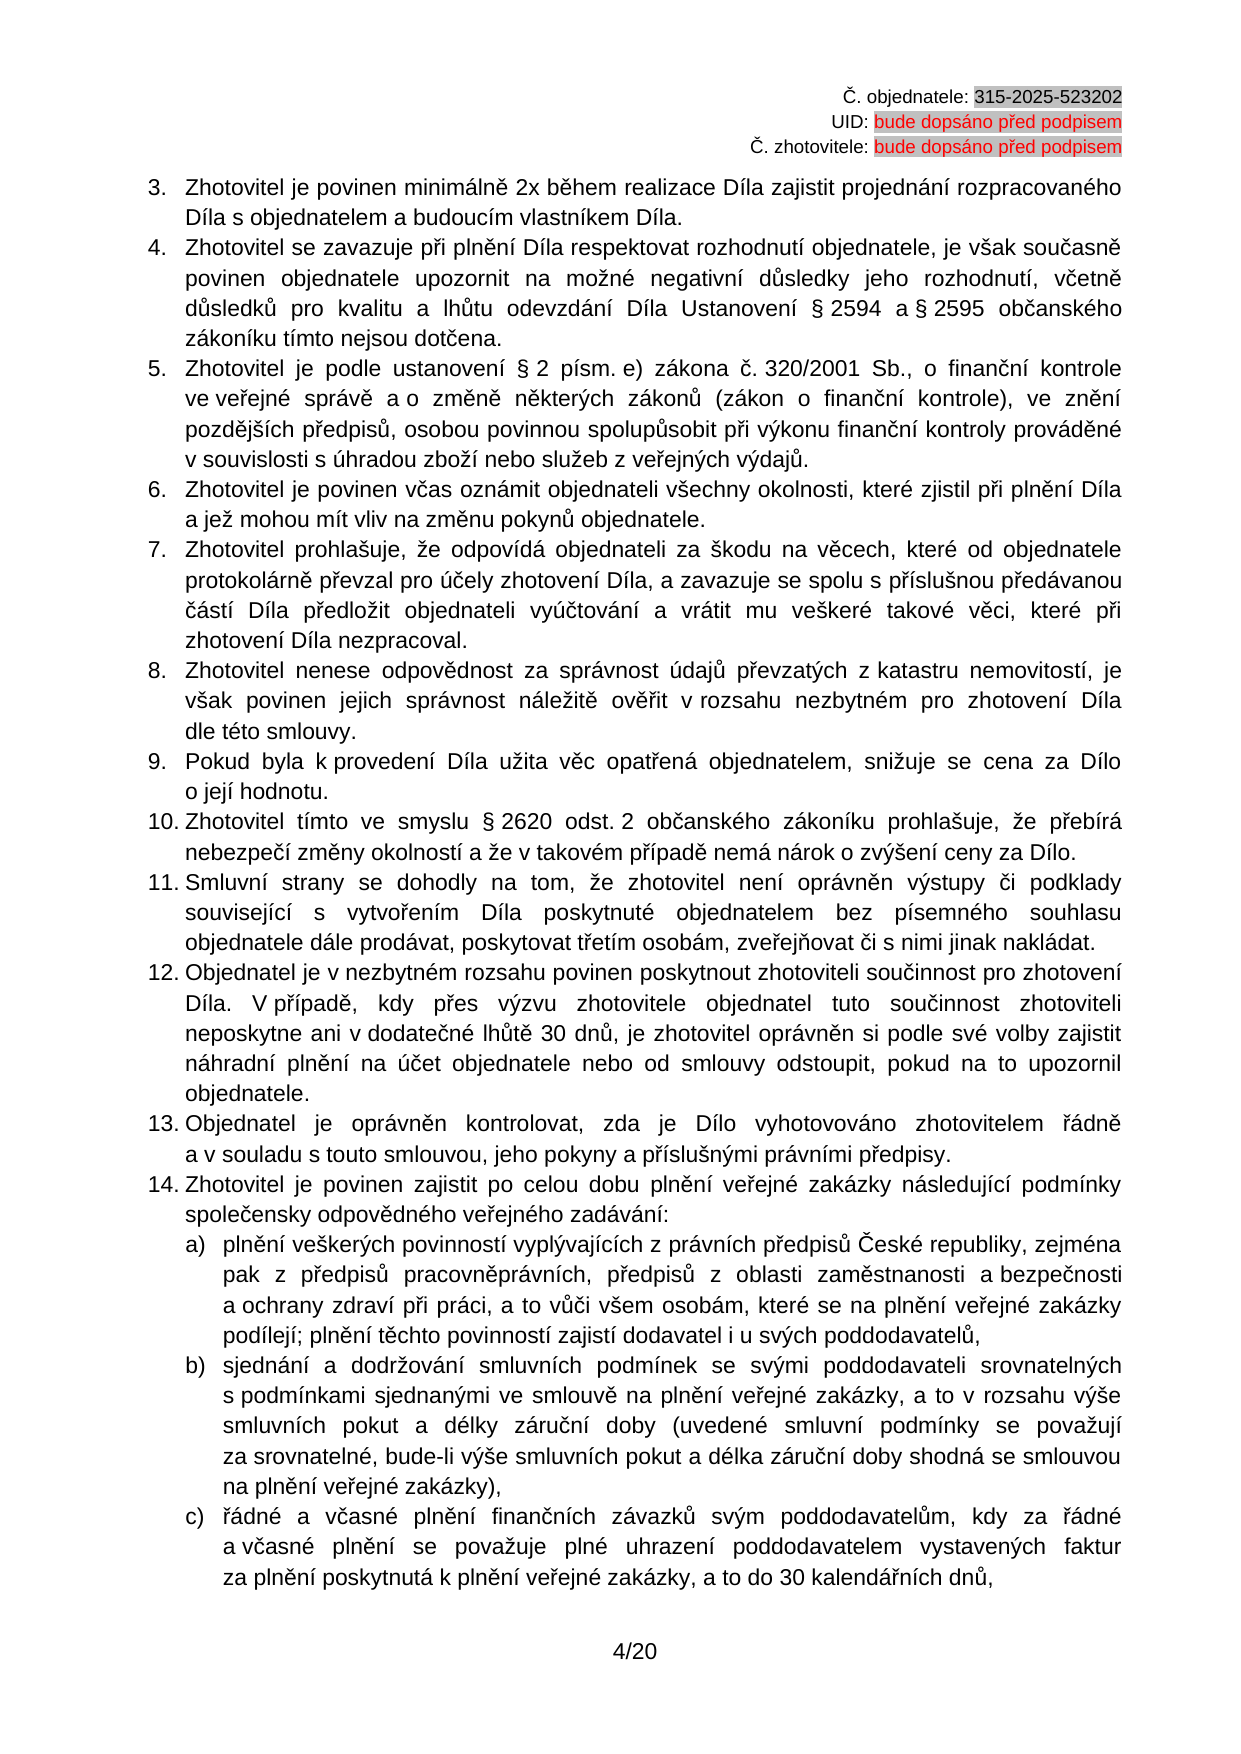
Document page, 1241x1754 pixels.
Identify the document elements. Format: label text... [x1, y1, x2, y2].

list Zhotovitel tímto ve smyslu § 2620 odst. 2 občanského zákoníku prohlašuje, že přebírá nebezpečí změny okolností a že v takovém případě nemá nárok o zvýšení ceny za Dílo. [148, 808, 1122, 865]
list plnění veškerých povinností vyplývajících z právních předpisů České republiky, zejména pak z předpisů pracovněprávních, předpisů z oblasti zaměstnanosti a bezpečnosti a ochrany zdraví při práci, a to vůči všem osobám, které se na plnění veřejné zakázky podílejí; plnění těchto povinností zajistí dodavatel i u svých poddodavatelů, [185, 1231, 1122, 1348]
list Objednatel je v nezbytném rozsahu povinen poskytnout zhotoviteli součinnost pro zhotovení Díla. V případě, kdy přes výzvu zhotovitele objednatel tuto součinnost zhotoviteli neposkytne ani v dodatečné lhůtě 30 dnů, je zhotovitel oprávněn si podle své volby zajistit náhradní plnění na účet objednatele nebo od smlouvy odstoupit, pokud na to upozornil objednatele. [148, 959, 1122, 1106]
list řádné a včasné plnění finančních závazků svým poddodavatelům, kdy za řádné a včasné plnění se považuje plné uhrazení poddodavatelem vystavených faktur za plnění poskytnutá k plnění veřejné zakázky, a to do 30 kalendářních dnů, [185, 1503, 1122, 1590]
list Zhotovitel se zavazuje při plnění Díla respektovat rozhodnutí objednatele, je však současně povinen objednatele upozornit na možné negativní důsledky jeho rozhodnutí, včetně důsledků pro kvalitu a lhůtu odevzdání Díla Ustanovení § 2594 a § 2595 občanského zákoníku tímto nejsou dotčena. [148, 234, 1122, 351]
list Zhotovitel je povinen zajistit po celou dobu plnění veřejné zakázky následující podmínky společensky odpovědného veřejného zadávání: [148, 1171, 1122, 1227]
list sjednání a dodržování smluvních podmínek se svými poddodavateli srovnatelných s podmínkami sjednanými ve smlouvě na plnění veřejné zakázky, a to v rozsahu výše smluvních pokut a délky záruční doby (uvedené smluvní podmínky se považují za srovnatelné, bude-li výše smluvních pokut a délka záruční doby shodná se smlouvou na plnění veřejné zakázky), [185, 1352, 1122, 1499]
list Zhotovitel je podle ustanovení § 2 písm. e) zákona č. 320/2001 Sb., o finanční kontrole ve veřejné správě a o změně některých zákonů (zákon o finanční kontrole), ve znění pozdějších předpisů, osobou povinnou spolupůsobit při výkonu finanční kontroly prováděné v souvislosti s úhradou zboží nebo služeb z veřejných výdajů. [148, 355, 1122, 472]
list Objednatel je oprávněn kontrolovat, zda je Dílo vyhotovováno zhotovitelem řádně a v souladu s touto smlouvou, jeho pokyny a příslušnými právními předpisy. [148, 1110, 1122, 1167]
list Pokud byla k provedení Díla užita věc opatřená objednatelem, snižuje se cena za Dílo o její hodnotu. [148, 748, 1122, 804]
list Zhotovitel prohlašuje, že odpovídá objednateli za škodu na věcech, které od objednatele protokolárně převzal pro účely zhotovení Díla, a zavazuje se spolu s příslušnou předávanou částí Díla předložit objednateli vyúčtování a vrátit mu veškeré takové věci, které při zhotovení Díla nezpracoval. [148, 536, 1122, 653]
list Smluvní strany se dohodly na tom, že zhotovitel není oprávněn výstupy či podklady související s vytvořením Díla poskytnuté objednatelem bez písemného souhlasu objednatele dále prodávat, poskytovat třetím osobám, zveřejňovat či s nimi jinak nakládat. [148, 869, 1122, 955]
list Zhotovitel je povinen včas oznámit objednateli všechny okolnosti, které zjistil při plnění Díla a jež mohou mít vliv na změnu pokynů objednatele. [148, 476, 1122, 532]
list Zhotovitel je povinen minimálně 2x během realizace Díla zajistit projednání rozpracovaného Díla s objednatelem a budoucím vlastníkem Díla. [148, 174, 1122, 230]
list Zhotovitel nenese odpovědnost za správnost údajů převzatých z katastru nemovitostí, je však povinen jejich správnost náležitě ověřit v rozsahu nezbytném pro zhotovení Díla dle této smlouvy. [148, 657, 1122, 744]
